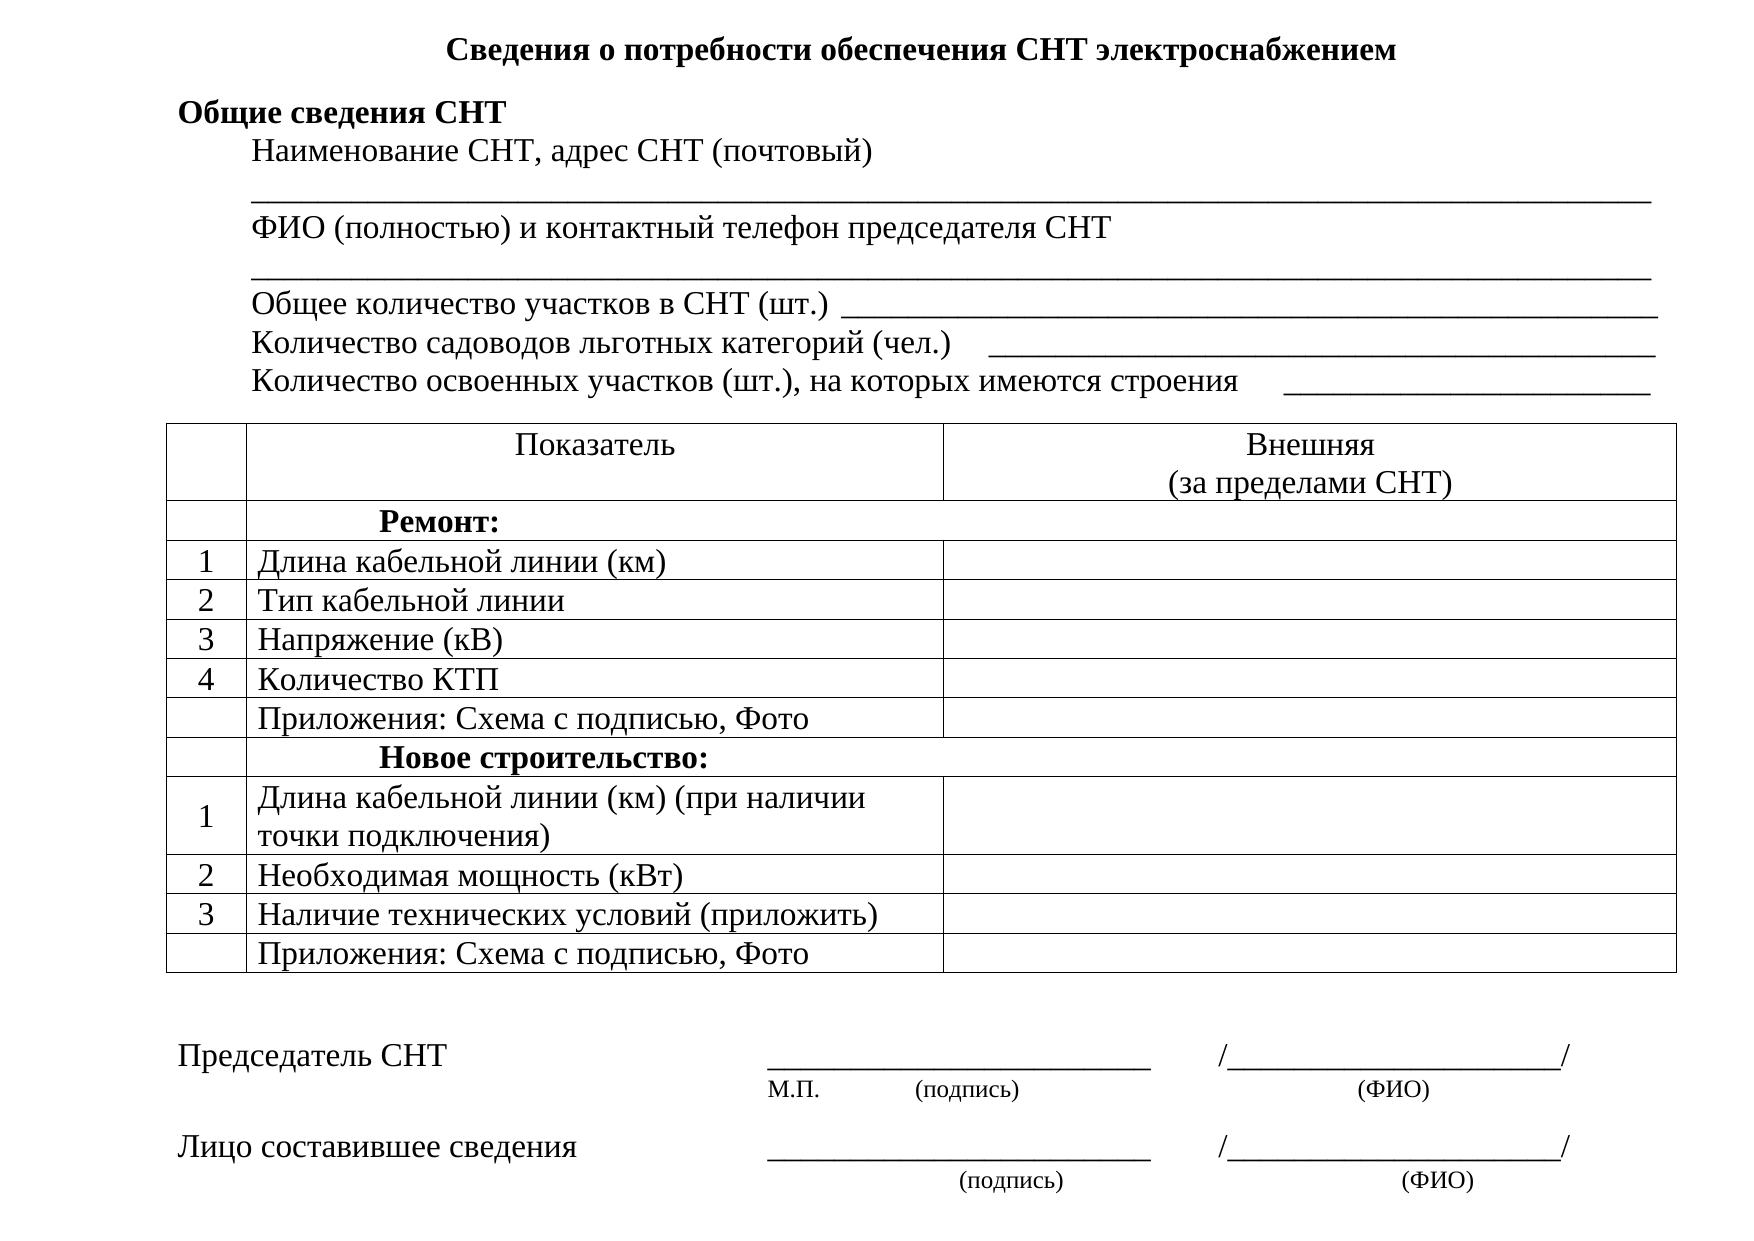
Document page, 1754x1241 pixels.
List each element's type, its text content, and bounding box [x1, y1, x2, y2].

text ФИО (полностью) и контактный телефон председателя СНТ ____________________________________________________________________________________ [177, 207, 1665, 284]
table_cell Наличие технических условий (приложить) [247, 894, 943, 932]
table_cell 3 [167, 620, 246, 658]
table_cell Количество КТП [247, 659, 943, 697]
table_cell 2 [167, 855, 246, 893]
table_cell Новое строительство: [247, 738, 1676, 776]
table_cell Длина кабельной линии (км) (при наличии точки подключения) [247, 777, 943, 854]
table_cell 4 [167, 659, 246, 697]
table_header Показатель [247, 424, 943, 500]
table_cell 3 [167, 894, 246, 932]
table_cell [167, 698, 246, 737]
table_cell [944, 777, 1676, 854]
table_cell Напряжение (кВ) [247, 620, 943, 658]
table_cell 2 [167, 580, 246, 618]
table_cell [167, 934, 246, 972]
table_header Внешняя (за пределами СНТ) [944, 424, 1676, 500]
table_cell Приложения: Схема с подписью, Фото [247, 934, 943, 972]
table_cell [167, 501, 246, 540]
text Сведения о потребности обеспечения СНТ электроснабжением [177, 29, 1665, 68]
table_cell [944, 541, 1676, 579]
text Количество освоенных участков (шт.), на которых имеются строения ______________________ [177, 360, 1665, 399]
table_cell 1 [167, 541, 246, 579]
table_cell [944, 659, 1676, 697]
table_cell [944, 620, 1676, 658]
text Количество садоводов льготных категорий (чел.) ________________________________________ [177, 322, 1665, 360]
text Общее количество участков в СНТ (шт.) _________________________________________________ [177, 284, 1665, 322]
table_cell Ремонт: [247, 501, 1676, 540]
table_cell Длина кабельной линии (км) [247, 541, 943, 579]
table_cell [167, 738, 246, 776]
table_cell 1 [167, 777, 246, 854]
table_cell Необходимая мощность (кВт) [247, 855, 943, 893]
text Председатель СНТ _______________________ /____________________/ [177, 1035, 1665, 1074]
text (подпись) (ФИО) [177, 1165, 1665, 1193]
text Лицо составившее сведения _______________________ /____________________/ [177, 1126, 1665, 1165]
text Общие сведения СНТ [177, 92, 1665, 130]
table_cell [944, 580, 1676, 618]
text М.П. (подпись) (ФИО) [177, 1074, 1665, 1102]
text Наименование СНТ, адрес СНТ (почтовый) ____________________________________________________________________________________ [177, 130, 1665, 207]
table_cell [944, 855, 1676, 893]
table_cell [944, 894, 1676, 932]
table_cell [944, 934, 1676, 972]
table_cell Тип кабельной линии [247, 580, 943, 618]
table_cell Приложения: Схема с подписью, Фото [247, 698, 943, 737]
table_header [167, 424, 246, 500]
table_cell [944, 698, 1676, 737]
